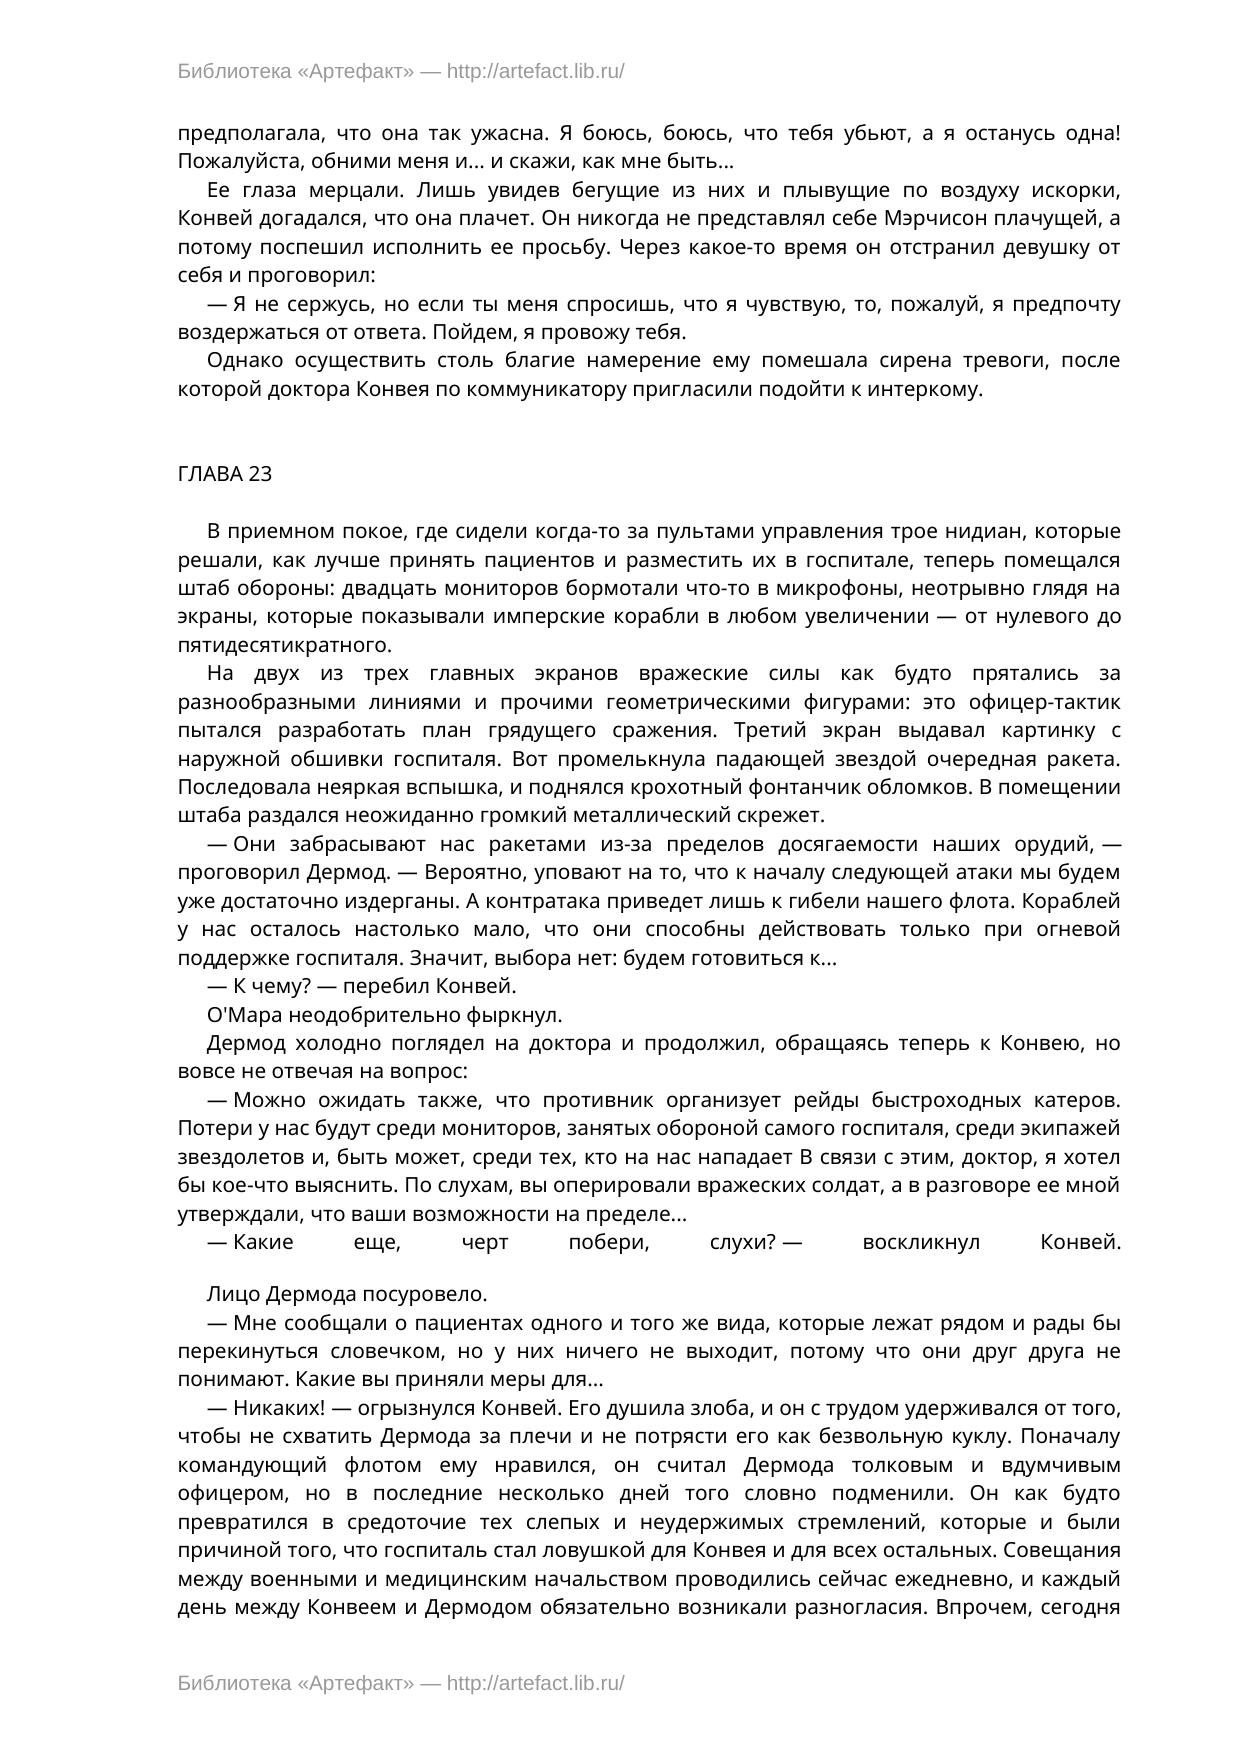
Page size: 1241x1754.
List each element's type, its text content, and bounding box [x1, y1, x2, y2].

text Однако осуществить столь благие намерение ему помешала сирена тревоги, после которой доктора Конвея по коммуникатору пригласили подойти к интеркому. [177, 346, 1122, 402]
text О'Мара неодобрительно фыркнул. [177, 1000, 1122, 1028]
text — Мне сообщали о пациентах одного и того же вида, которые лежат рядом и рады бы перекинуться словечком, но у них ничего не выходит, потому что они друг друга не понимают. Какие вы приняли меры для... [177, 1308, 1122, 1393]
text — К чему? — перебил Конвей. [177, 971, 1122, 1000]
text — Я не сержусь, но если ты меня спросишь, что я чувствую, то, пожалуй, я предпочту воздержаться от ответа. Пойдем, я провожу тебя. [177, 289, 1122, 346]
text Ее глаза мерцали. Лишь увидев бегущие из них и плывущие по воздуху искорки, Конвей догадался, что она плачет. Он никогда не представлял себе Мэрчисон плачущей, а потому поспешил исполнить ее просьбу. Через какое-то время он отстранил девушку от себя и проговорил: [177, 175, 1122, 289]
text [177, 1393, 1122, 1621]
text В приемном покое, где сидели когда-то за пультами управления трое нидиан, которые решали, как лучше принять пациентов и разместить их в госпитале, теперь помещался штаб обороны: двадцать мониторов бормотали что-то в микрофоны, неотрывно глядя на экраны, которые показывали имперские корабли в любом увеличении — от нулевого до пятидесятикратного. [177, 516, 1122, 658]
text На двух из трех главных экранов вражеские силы как будто прятались за разнообразными линиями и прочими геометрическими фигурами: это офицер-тактик пытался разработать план грядущего сражения. Третий экран выдавал картинку с наружной обшивки госпиталя. Вот промелькнула падающей звездой очередная ракета. Последовала неяркая вспышка, и поднялся крохотный фонтанчик обломков. В помещении штаба раздался неожиданно громкий металлический скрежет. [177, 658, 1122, 829]
text — Можно ожидать также, что противник организует рейды быстроходных катеров. Потери у нас будут среди мониторов, занятых обороной самого госпиталя, среди экипажей звездолетов и, быть может, среди тех, кто на нас нападает В связи с этим, доктор, я хотел бы кое-что выяснить. По слухам, вы оперировали вражеских солдат, а в разговоре ее мной утверждали, что ваши возможности на пределе... [177, 1085, 1122, 1227]
text ГЛАВА 23 [177, 459, 1122, 488]
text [177, 118, 1122, 175]
text Дермод холодно поглядел на доктора и продолжил, обращаясь теперь к Конвею, но вовсе не отвечая на вопрос: [177, 1028, 1122, 1085]
text — Они забрасывают нас ракетами из-за пределов досягаемости наших орудий, — проговорил Дермод. — Вероятно, уповают на то, что к началу следующей атаки мы будем уже достаточно издерганы. А контратака приведет лишь к гибели нашего флота. Кораблей у нас осталось настолько мало, что они способны действовать только при огневой поддержке госпиталя. Значит, выбора нет: будем готовиться к... [177, 829, 1122, 971]
text Лицо Дермода посуровело. [177, 1279, 1122, 1308]
text — Какие еще, черт побери, слухи? — воскликнул Конвей. [177, 1227, 1122, 1279]
